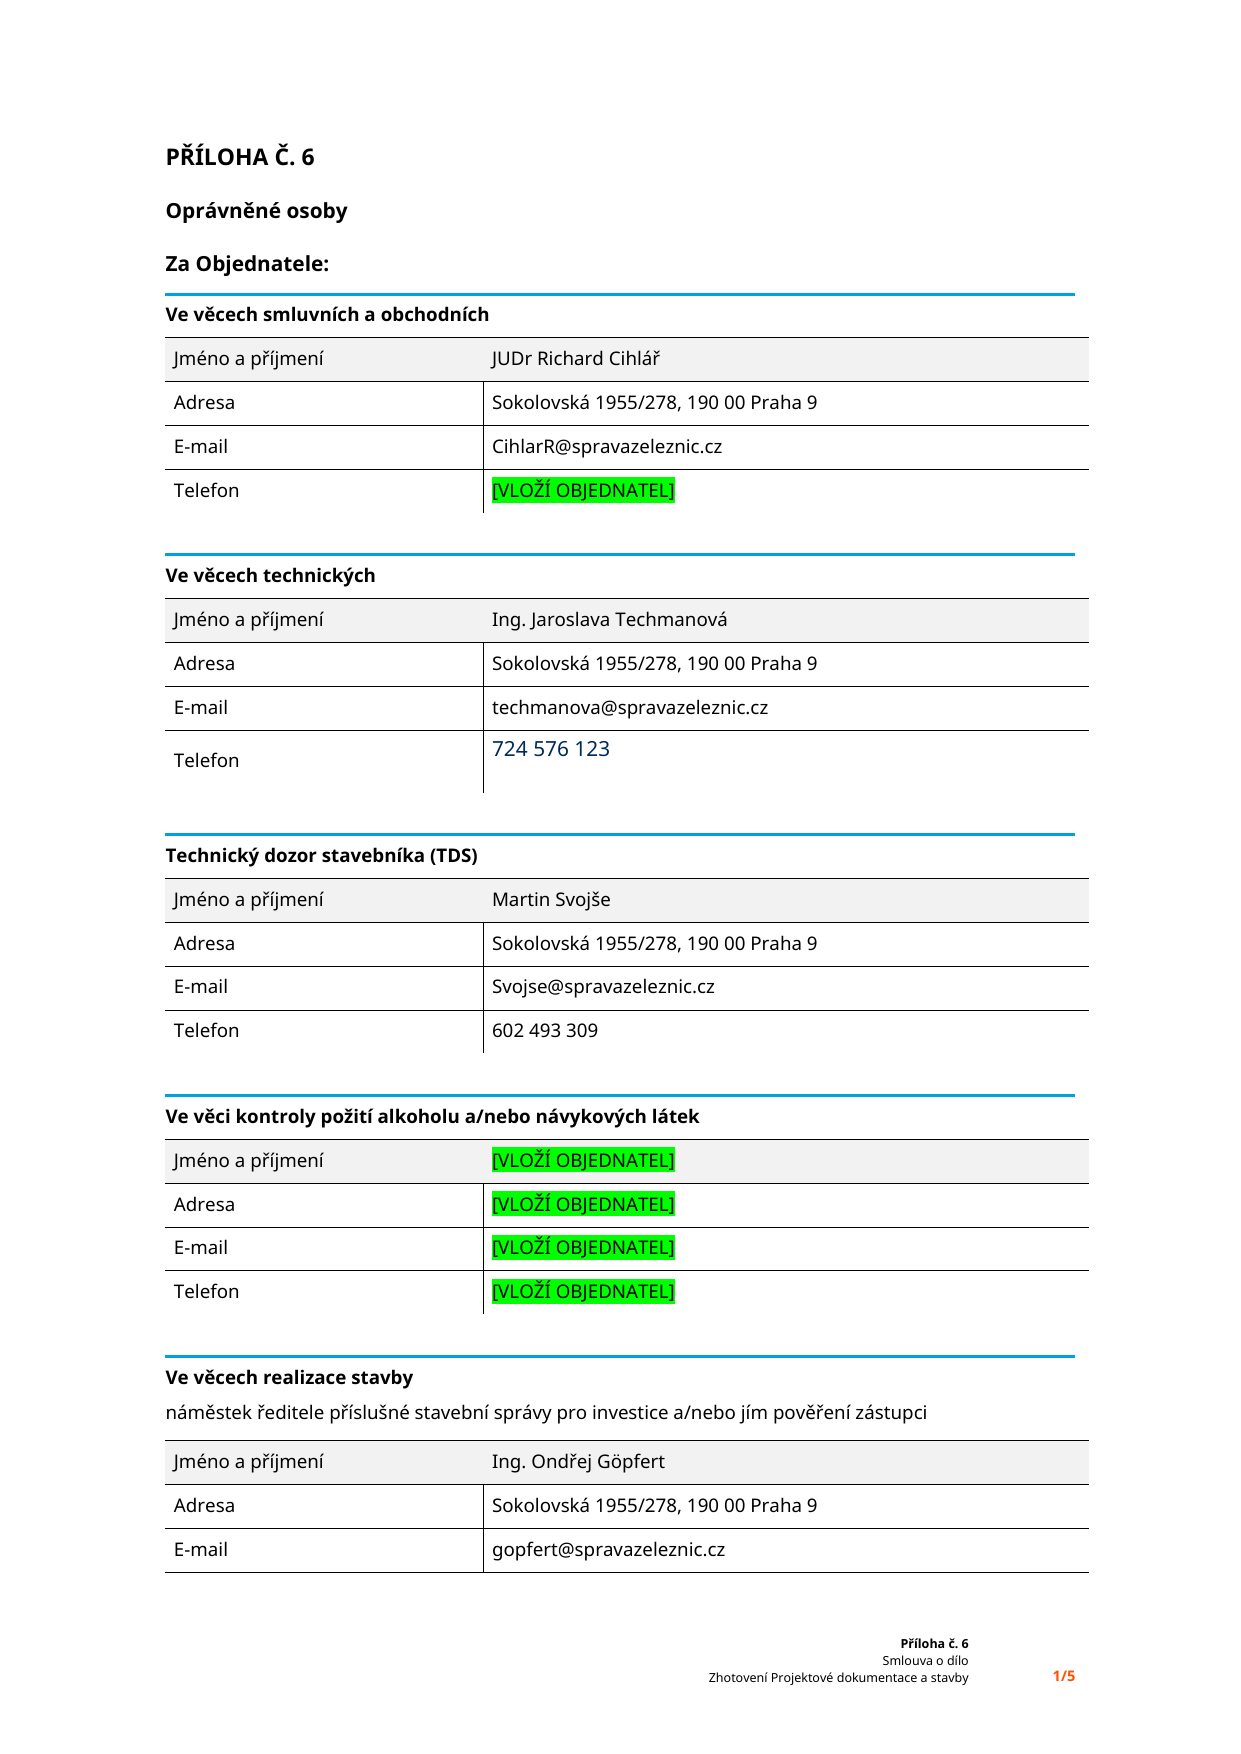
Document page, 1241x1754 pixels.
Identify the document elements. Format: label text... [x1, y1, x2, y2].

table_cell gopfert@spravazeleznic.cz [484, 1529, 1089, 1572]
table_cell Adresa [165, 1184, 483, 1226]
table_cell E-mail [165, 967, 483, 1009]
table_header [VLOŽÍ OBJEDNATEL] [484, 1140, 1089, 1183]
table_cell 724 576 123 [484, 731, 1089, 792]
table_cell CihlarR@spravazeleznic.cz [484, 426, 1089, 469]
text Příloha č. 6 [165, 141, 1075, 173]
table_cell E-mail [165, 1529, 483, 1572]
table_cell Sokolovská 1955/278, 190 00 Praha 9 [484, 1485, 1089, 1528]
table_header Martin Svojše [484, 879, 1089, 922]
text Za Objednatele: [165, 249, 1075, 277]
table_cell E-mail [165, 426, 483, 469]
table_header Jméno a příjmení [165, 879, 484, 922]
table_cell Telefon [165, 1271, 483, 1314]
table_header Jméno a příjmení [165, 338, 484, 381]
table_cell [VLOŽÍ OBJEDNATEL] [484, 1228, 1089, 1270]
table_header Jméno a příjmení [165, 599, 484, 642]
table_cell 602 493 309 [484, 1011, 1089, 1053]
table_header JUDr Richard Cihlář [484, 338, 1089, 381]
text Ve věcech realizace stavby [165, 1358, 1075, 1389]
table_cell E-mail [165, 1228, 483, 1270]
table_header Jméno a příjmení [165, 1140, 484, 1183]
table_cell [VLOŽÍ OBJEDNATEL] [484, 1271, 1089, 1314]
text náměstek ředitele příslušné stavební správy pro investice a/nebo jím pověření zástupci [165, 1399, 1075, 1425]
table_header Jméno a příjmení [165, 1441, 484, 1484]
table_cell Adresa [165, 643, 483, 686]
text Ve věci kontroly požití alkoholu a/nebo návykových látek [165, 1097, 1075, 1129]
text Ve věcech smluvních a obchodních [165, 296, 1075, 327]
table_cell techmanova@spravazeleznic.cz [484, 687, 1089, 730]
table_cell E-mail [165, 687, 483, 730]
table_cell Telefon [165, 731, 483, 792]
table_cell Sokolovská 1955/278, 190 00 Praha 9 [484, 382, 1089, 425]
table_cell Svojse@spravazeleznic.cz [484, 967, 1089, 1009]
table_cell Sokolovská 1955/278, 190 00 Praha 9 [484, 923, 1089, 966]
table_cell Adresa [165, 923, 483, 966]
table_cell Telefon [165, 1011, 483, 1053]
table_cell Telefon [165, 470, 483, 513]
table_cell Sokolovská 1955/278, 190 00 Praha 9 [484, 643, 1089, 686]
table_cell Adresa [165, 382, 483, 425]
text Oprávněné osoby [165, 197, 1075, 225]
table_cell [VLOŽÍ OBJEDNATEL] [484, 470, 1089, 513]
text Ve věcech technických [165, 556, 1075, 588]
text Technický dozor stavebníka (TDS) [165, 836, 1075, 868]
table_header Ing. Jaroslava Techmanová [484, 599, 1089, 642]
table_header Ing. Ondřej Göpfert [484, 1441, 1089, 1484]
table_cell Adresa [165, 1485, 483, 1528]
table_cell [VLOŽÍ OBJEDNATEL] [484, 1184, 1089, 1226]
